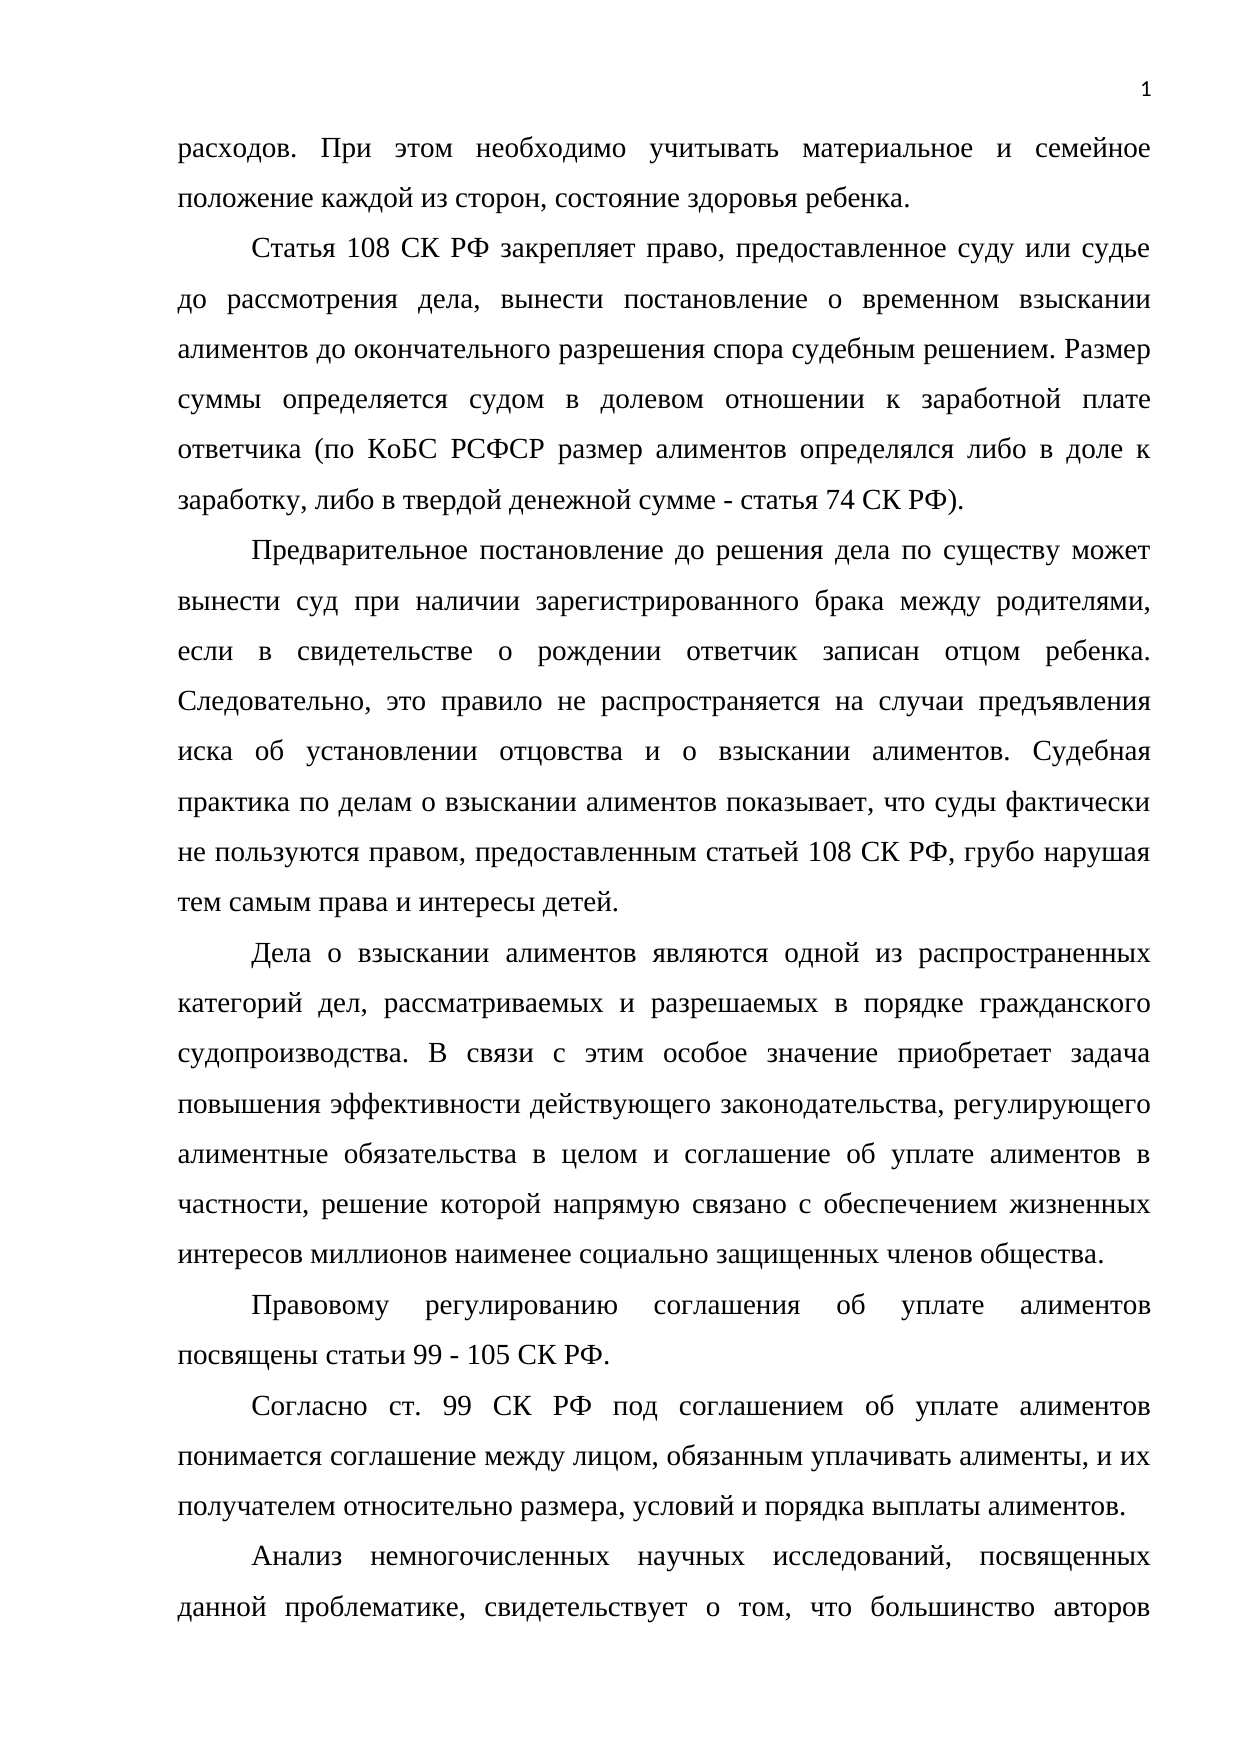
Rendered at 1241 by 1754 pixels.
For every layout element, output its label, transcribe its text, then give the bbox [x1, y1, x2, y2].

text Статья 108 СК РФ закрепляет право, предоставленное суду или судье до рассмотрения дела, вынести постановление о временном взыскании алиментов до окончательного разрешения спора судебным решением. Размер суммы определяется судом в долевом отношении к заработной плате ответчика (по КоБС РСФСР размер алиментов определялся либо в доле к заработку, либо в твердой денежной сумме - статья 74 СК РФ). [177, 230, 1152, 516]
text Согласно ст. 99 СК РФ под соглашением об уплате алиментов понимается соглашение между лицом, обязанным уплачивать алименты, и их получателем относительно размера, условий и порядка выплаты алиментов. [177, 1388, 1152, 1522]
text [177, 1538, 1152, 1622]
text Правовому регулированию соглашения об уплате алиментов посвящены статьи 99 - 105 СК РФ. [177, 1287, 1152, 1371]
text Предварительное постановление до решения дела по существу может вынести суд при наличии зарегистрированного брака между родителями, если в свидетельстве о рождении ответчик записан отцом ребенка. Следовательно, это правило не распространяется на случаи предъявления иска об установлении отцовства и о взыскании алиментов. Судебная практика по делам о взыскании алиментов показывает, что суды фактически не пользуются правом, предоставленным статьей 108 СК РФ, грубо нарушая тем самым права и интересы детей. [177, 532, 1152, 918]
text Дела о взыскании алиментов являются одной из распространенных категорий дел, рассматриваемых и разрешаемых в порядке гражданского судопроизводства. В связи с этим особое значение приобретает задача повышения эффективности действующего законодательства, регулирующего алиментные обязательства в целом и соглашение об уплате алиментов в частности, решение которой напрямую связано с обеспечением жизненных интересов миллионов наименее социально защищенных членов общества. [177, 935, 1152, 1270]
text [177, 130, 1152, 214]
